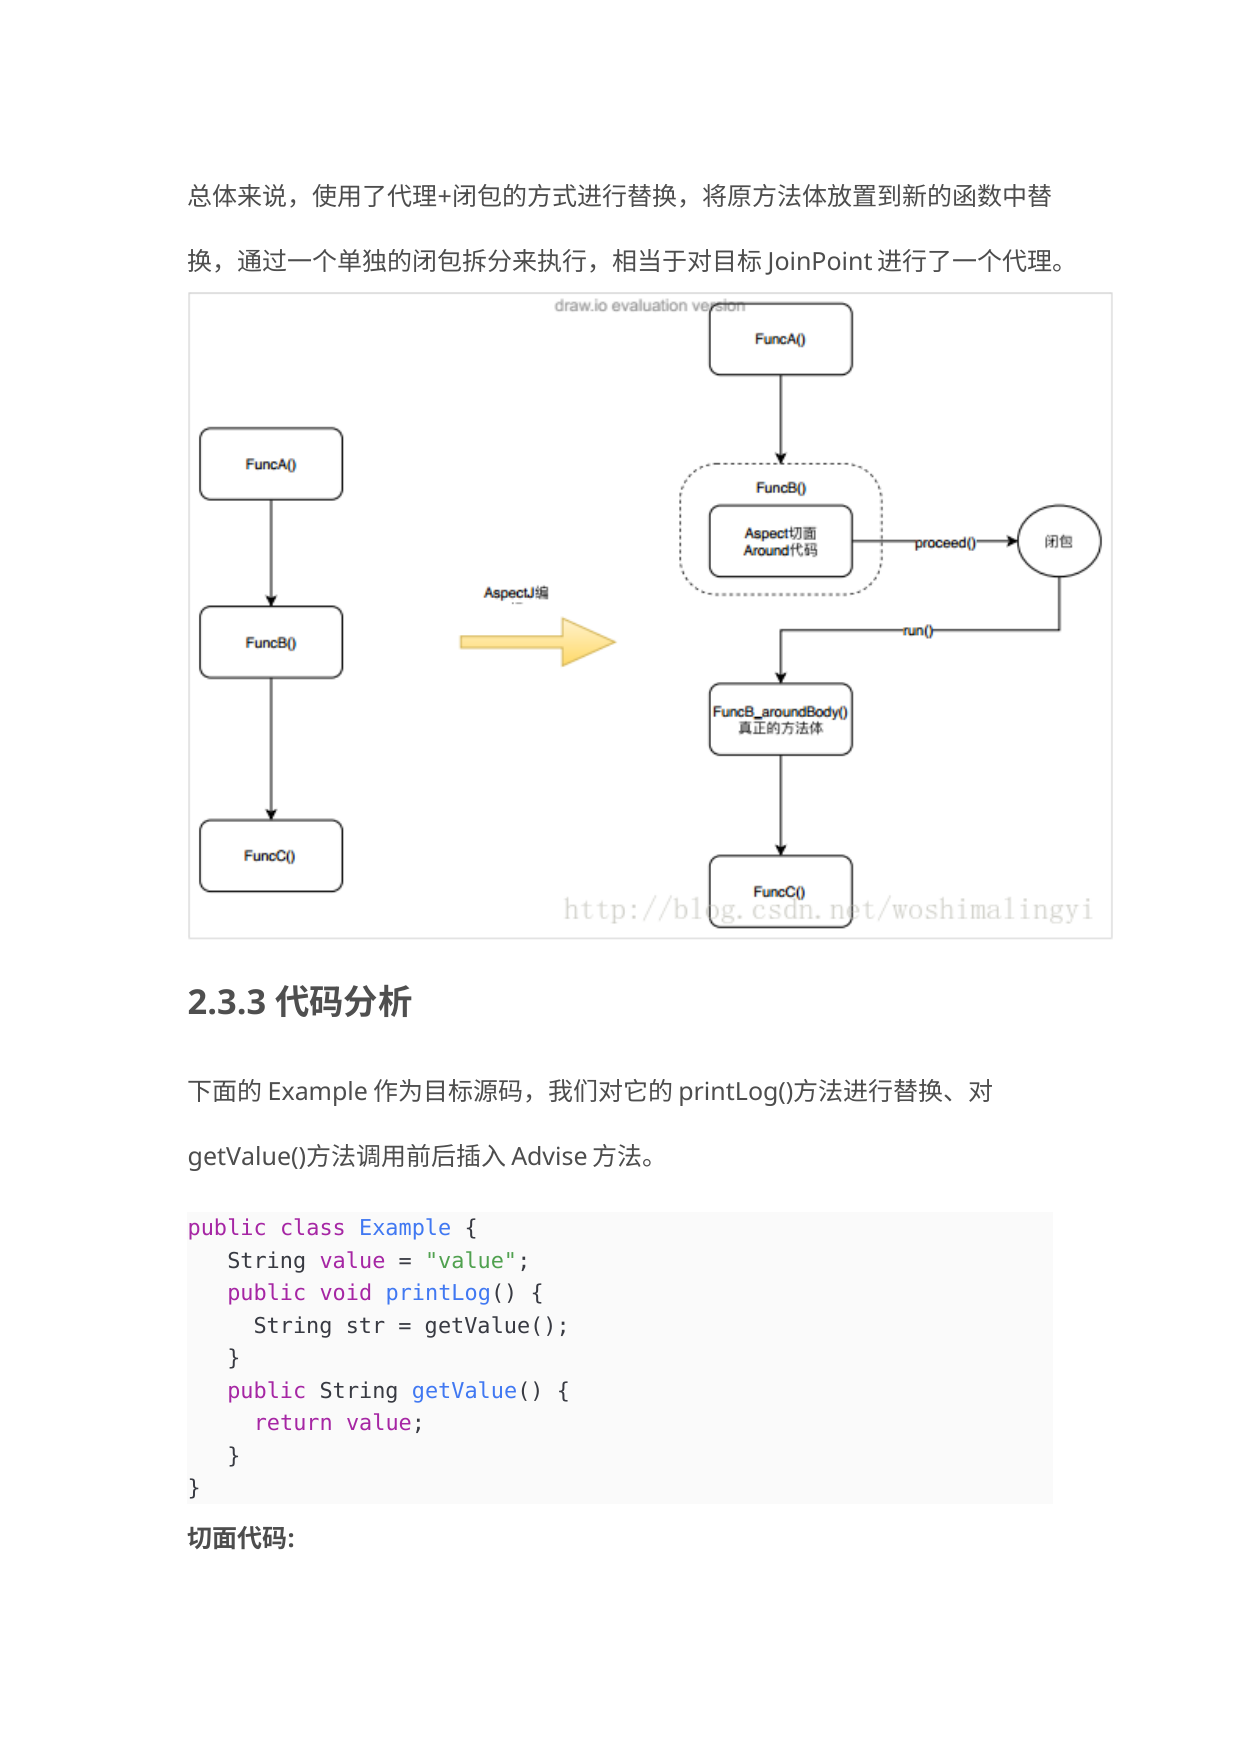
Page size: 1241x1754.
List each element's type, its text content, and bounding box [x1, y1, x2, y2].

text 总体来说，使用了代理+闭包的方式进行替换，将原方法体放置到新的函数中替换，通过一个单独的闭包拆分来执行，相当于对目标JoinPoint进行了一个代理。 [187, 162, 1053, 292]
text 下面的Example作为目标源码，我们对它的printLog()方法进行替换、对getValue()方法调用前后插入Advise方法。 [187, 1057, 1053, 1187]
text 切面代码: [187, 1504, 1053, 1569]
text return value; [187, 1407, 1053, 1439]
text } [187, 1439, 1053, 1472]
text } [187, 1472, 1053, 1504]
text public class Example { [187, 1212, 1053, 1244]
subtitle 2.3.3 代码分析 [187, 967, 1053, 1032]
text String value = "value"; [187, 1244, 1053, 1277]
text public void printLog() { [187, 1277, 1053, 1309]
text public String getValue() { [187, 1374, 1053, 1407]
text } [187, 1342, 1053, 1374]
picture [187, 292, 1113, 941]
text String str = getValue(); [187, 1309, 1053, 1342]
